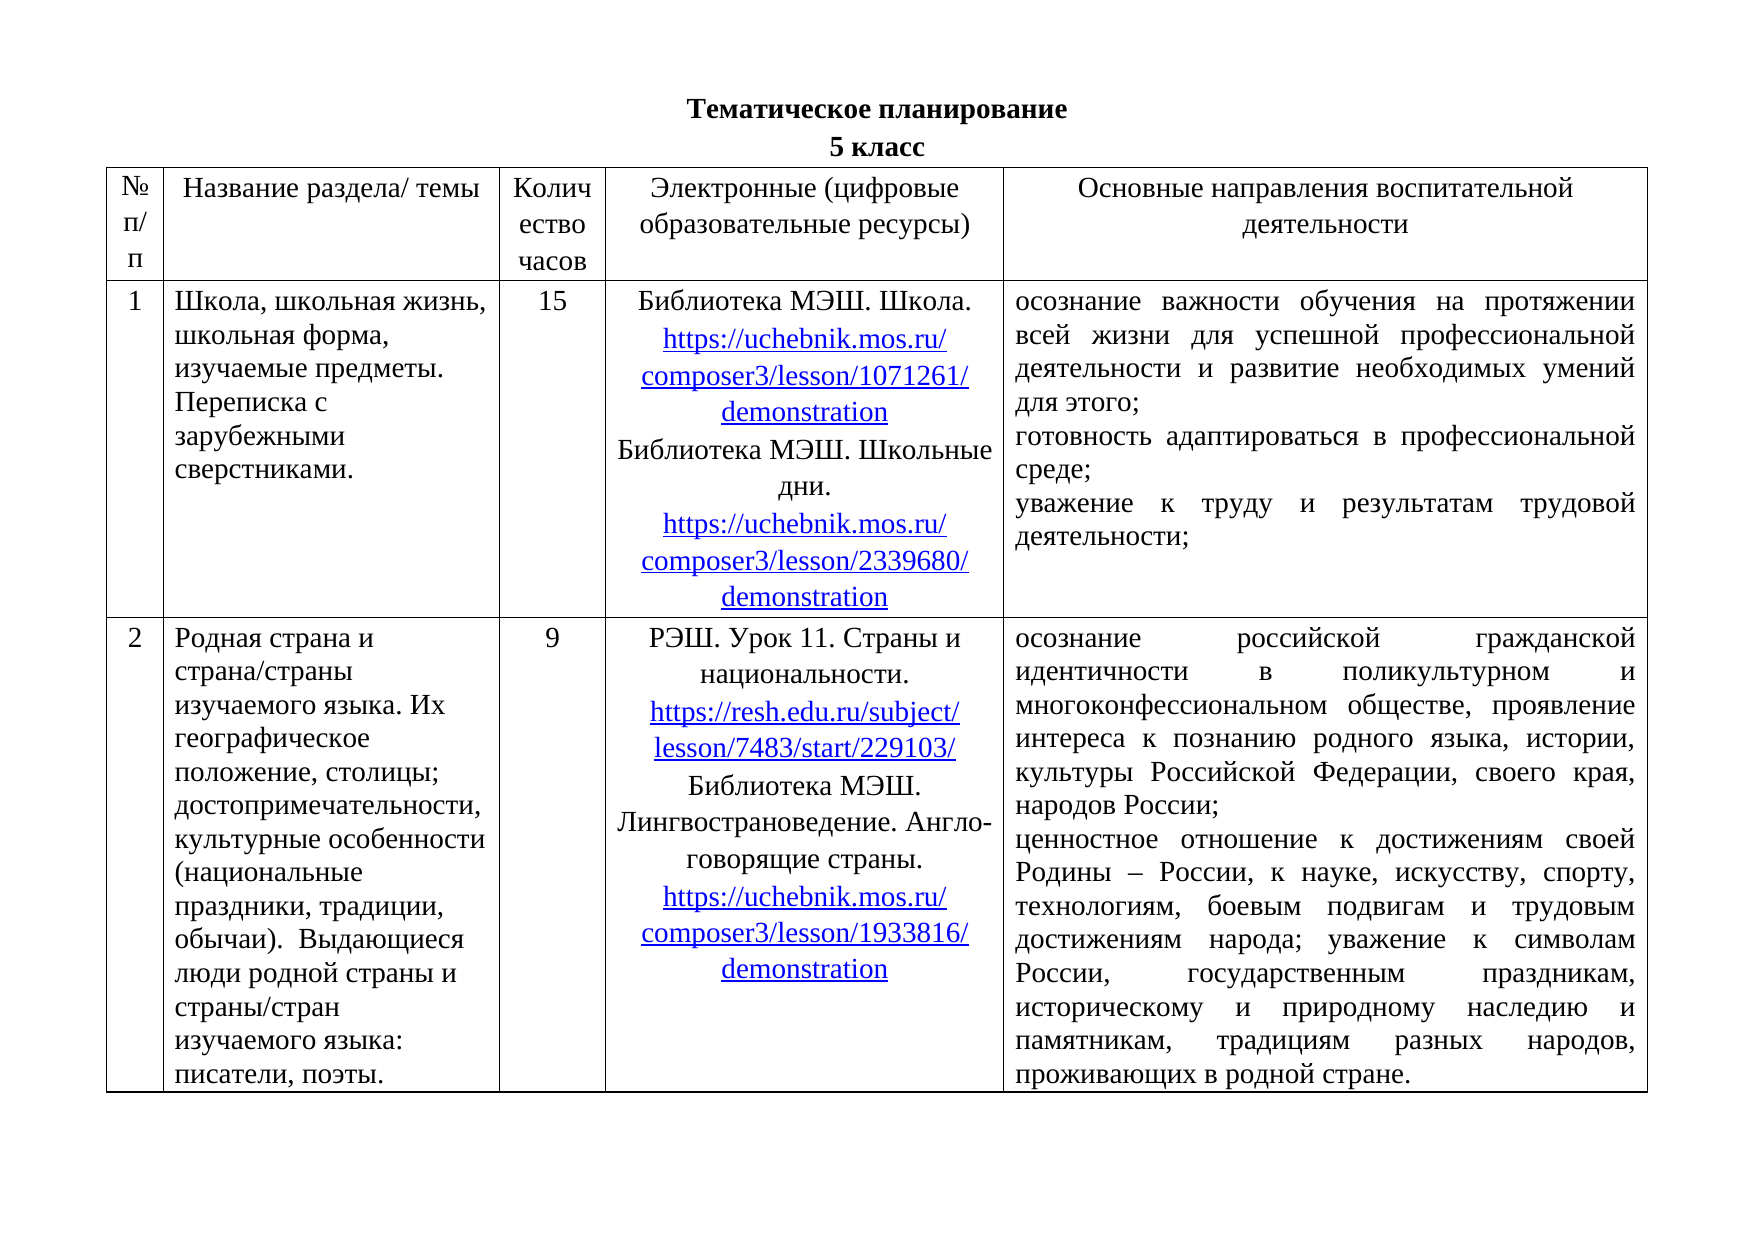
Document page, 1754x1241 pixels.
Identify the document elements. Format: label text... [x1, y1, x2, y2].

table_cell 2 [107, 618, 163, 1091]
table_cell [1004, 618, 1647, 1091]
table_header Основные направления воспитательной деятельности [1004, 168, 1647, 280]
table_cell Школа, школьная жизнь, школьная форма, изучаемые предметы. Переписка с зарубежными сверстниками. [164, 281, 499, 617]
table_header Количество часов [500, 168, 605, 280]
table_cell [164, 618, 499, 1091]
table_cell 9 [500, 618, 605, 1091]
table_header Электронные (цифровые образовательные ресурсы) [606, 168, 1003, 280]
table_header № п/п [107, 168, 163, 280]
table_cell Библиотека МЭШ. Школа. https://uchebnik.mos.ru/composer3/lesson/1071261/demonstration Библиотека МЭШ. Школьные дни. https://uchebnik.mos.ru/composer3/lesson/2339680/demonstration [606, 281, 1003, 617]
table_cell 1 [107, 281, 163, 617]
table_header Название раздела/ темы [164, 168, 499, 280]
text Тематическое планирование [118, 91, 1636, 124]
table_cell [606, 618, 1003, 1091]
table_cell осознание важности обучения на протяжении всей жизни для успешной профессиональной деятельности и развитие необходимых умений для этого; готовность адаптироваться в профессиональной среде; уважение к труду и результатам трудовой деятельности; [1004, 281, 1647, 617]
table_cell 15 [500, 281, 605, 617]
text 5 класс [118, 129, 1636, 162]
